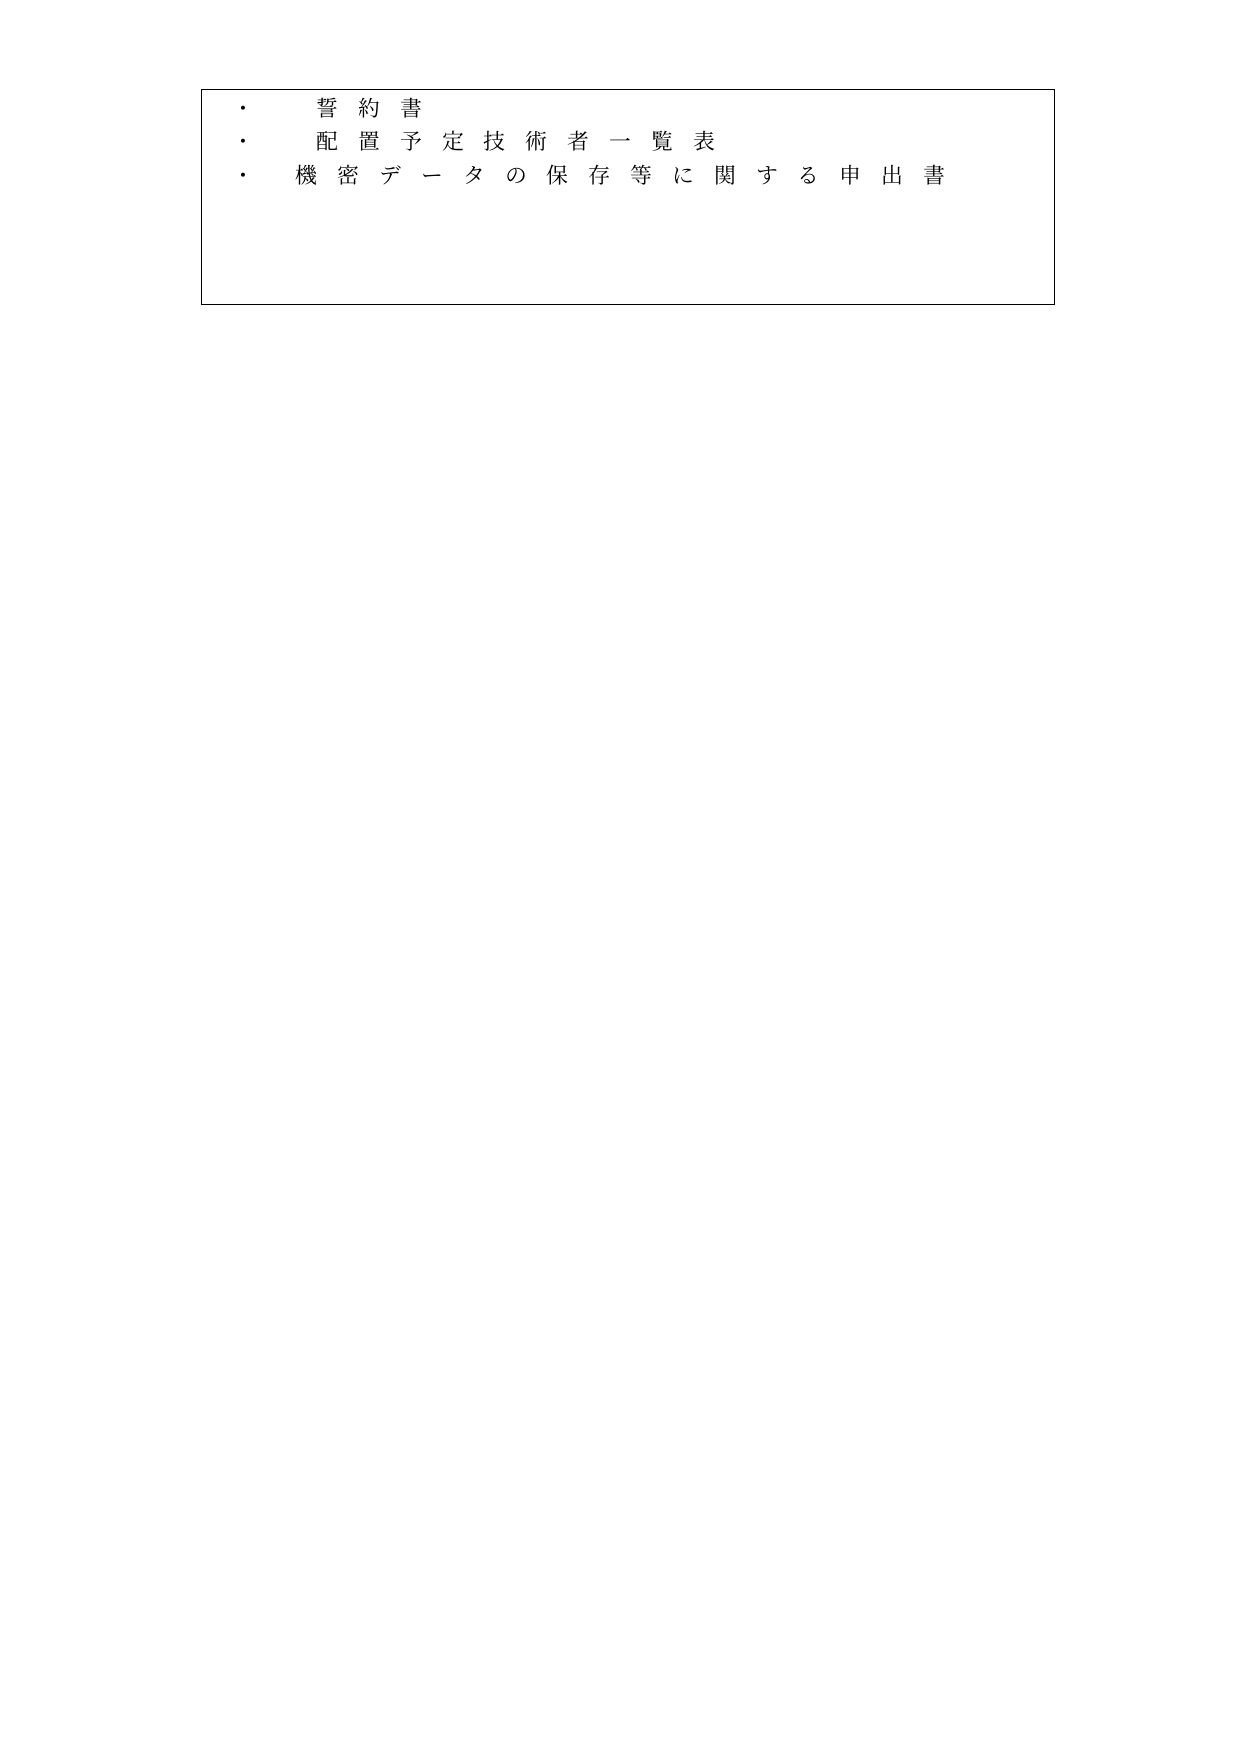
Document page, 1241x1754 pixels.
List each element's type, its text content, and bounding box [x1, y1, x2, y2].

table_header ・ 誓約書 ・ 配置予定技術者一覧表 機密データの保存等に関する申出書 [202, 90, 1054, 304]
